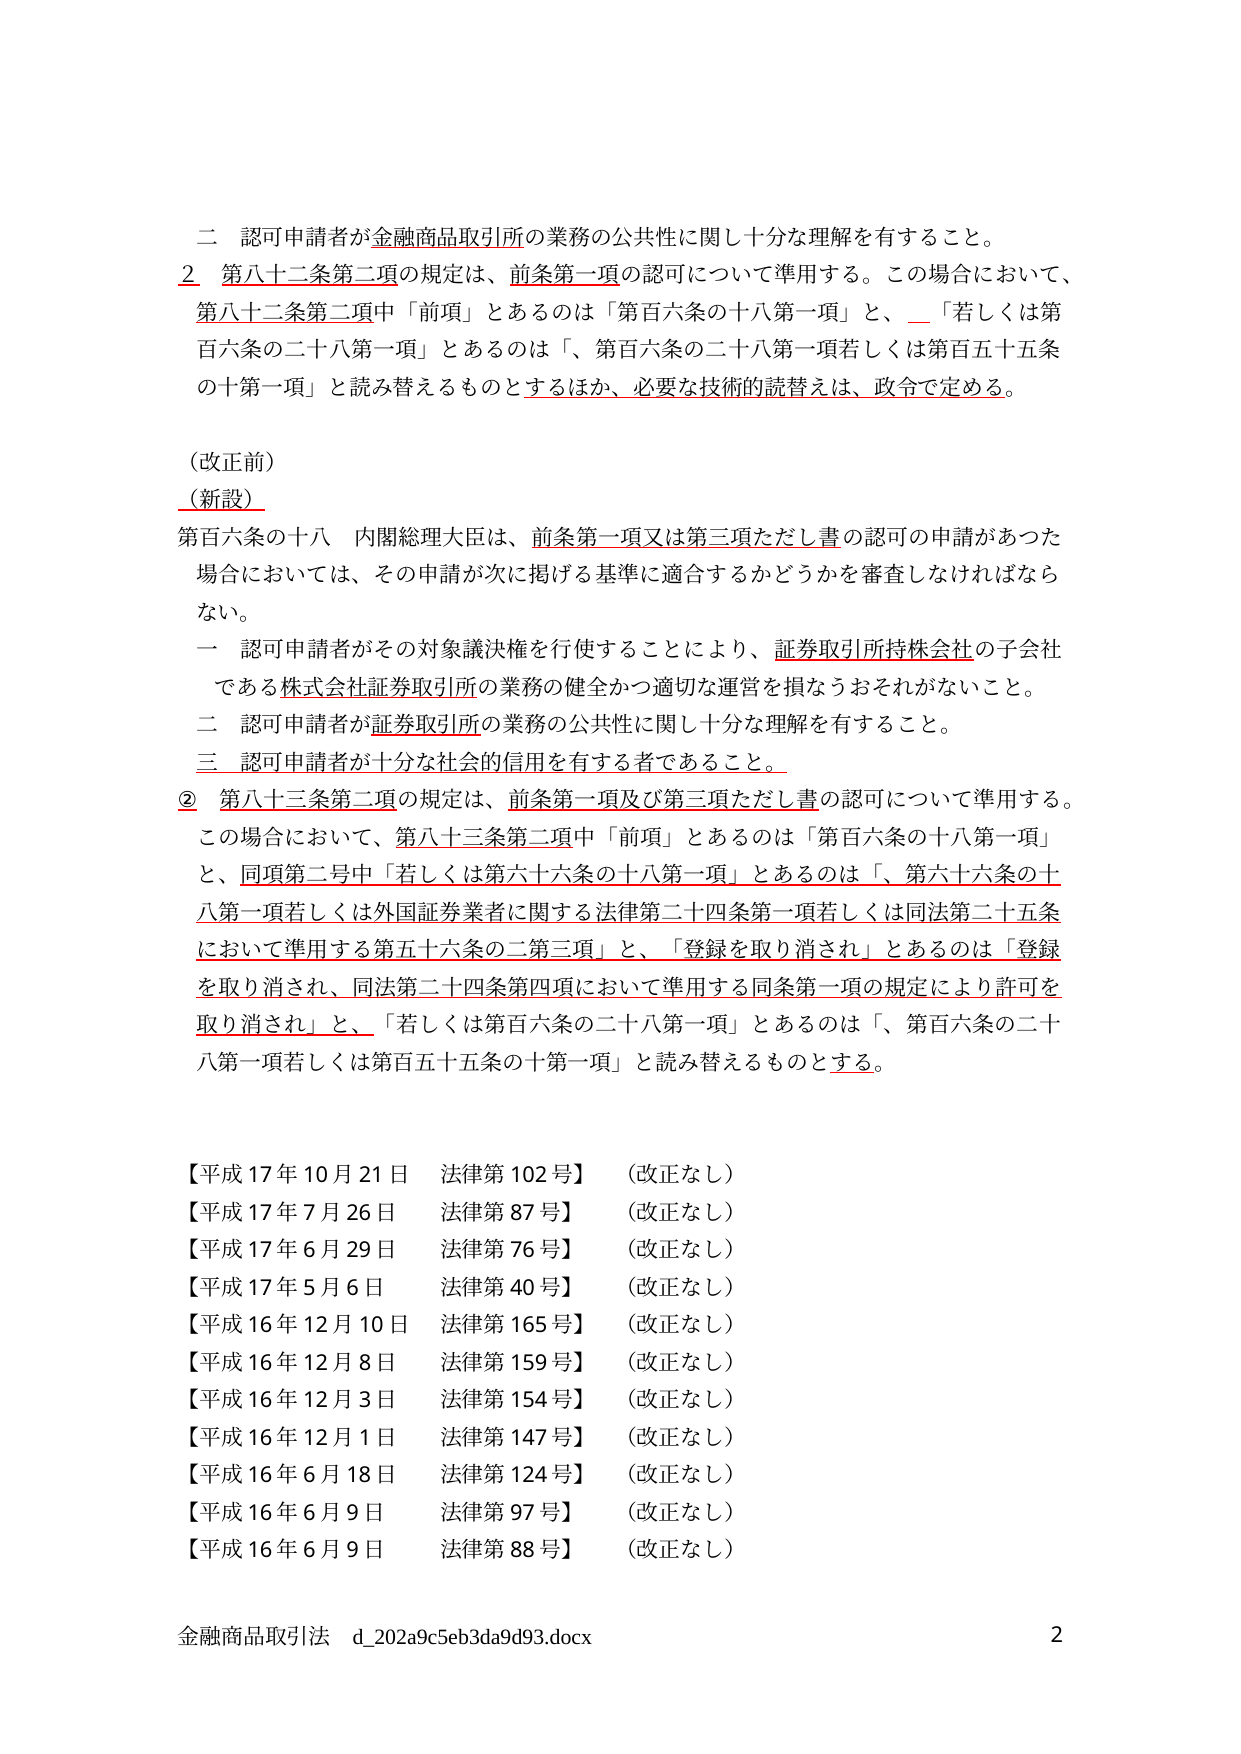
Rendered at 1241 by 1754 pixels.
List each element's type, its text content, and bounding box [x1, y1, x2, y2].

text 【平成16年6月18日 法律第124号】 （改正なし） [177, 1454, 1063, 1492]
text 【平成17年7月26日 法律第87号】 （改正なし） [177, 1192, 1063, 1229]
text 【平成17年6月29日 法律第76号】 （改正なし） [177, 1229, 1063, 1267]
text 【平成16年6月9日 法律第88号】 （改正なし） [177, 1529, 1063, 1567]
text 【平成16年12月1日 法律第147号】 （改正なし） [177, 1417, 1063, 1454]
text 【平成16年12月3日 法律第154号】 （改正なし） [177, 1379, 1063, 1417]
text 【平成16年6月9日 法律第97号】 （改正なし） [177, 1492, 1063, 1529]
text 【平成16年12月10日 法律第165号】 （改正なし） [177, 1304, 1063, 1342]
text （改正前） [177, 442, 1063, 479]
text 第百六条の十八 内閣総理大臣は、前条第一項又は第三項ただし書の認可の申請があつた場合においては、その申請が次に掲げる基準に適合するかどうかを審査しなければならない。 [177, 517, 1063, 629]
text 【平成17年5月6日 法律第40号】 （改正なし） [177, 1267, 1063, 1304]
text 【平成16年12月8日 法律第159号】 （改正なし） [177, 1342, 1063, 1379]
text ２ 第八十二条第二項の規定は、前条第一項の認可について準用する。この場合において、第八十二条第二項中「前項」とあるのは「第百六条の十八第一項」と、 「若しくは第百六条の二十八第一項」とあるのは「、第百六条の二十八第一項若しくは第百五十五条の十第一項」と読み替えるものとするほか、必要な技術的読替えは、政令で定める。 [177, 254, 1063, 404]
text 二 認可申請者が証券取引所の業務の公共性に関し十分な理解を有すること。 [196, 704, 1063, 742]
text 二 認可申請者が金融商品取引所の業務の公共性に関し十分な理解を有すること。 [196, 217, 1063, 254]
text （新設） [177, 479, 1063, 517]
text ② 第八十三条第二項の規定は、前条第一項及び第三項ただし書の認可について準用する。この場合において、第八十三条第二項中「前項」とあるのは「第百六条の十八第一項」と、同項第二号中「若しくは第六十六条の十八第一項」とあるのは「、第六十六条の十八第一項若しくは外国証券業者に関する法律第二十四条第一項若しくは同法第二十五条において準用する第五十六条の二第三項」と、「登録を取り消され」とあるのは「登録を取り消され、同法第二十四条第四項において準用する同条第一項の規定により許可を取り消され」と、「若しくは第百六条の二十八第一項」とあるのは「、第百六条の二十八第一項若しくは第百五十五条の十第一項」と読み替えるものとする。 [177, 779, 1063, 1079]
text 一 認可申請者がその対象議決権を行使することにより、証券取引所持株会社の子会社である株式会社証券取引所の業務の健全かつ適切な運営を損なうおそれがないこと。 [196, 629, 1063, 704]
text 三 認可申請者が十分な社会的信用を有する者であること。 [196, 742, 1063, 779]
text 【平成17年10月21日 法律第102号】 （改正なし） [177, 1154, 1063, 1192]
